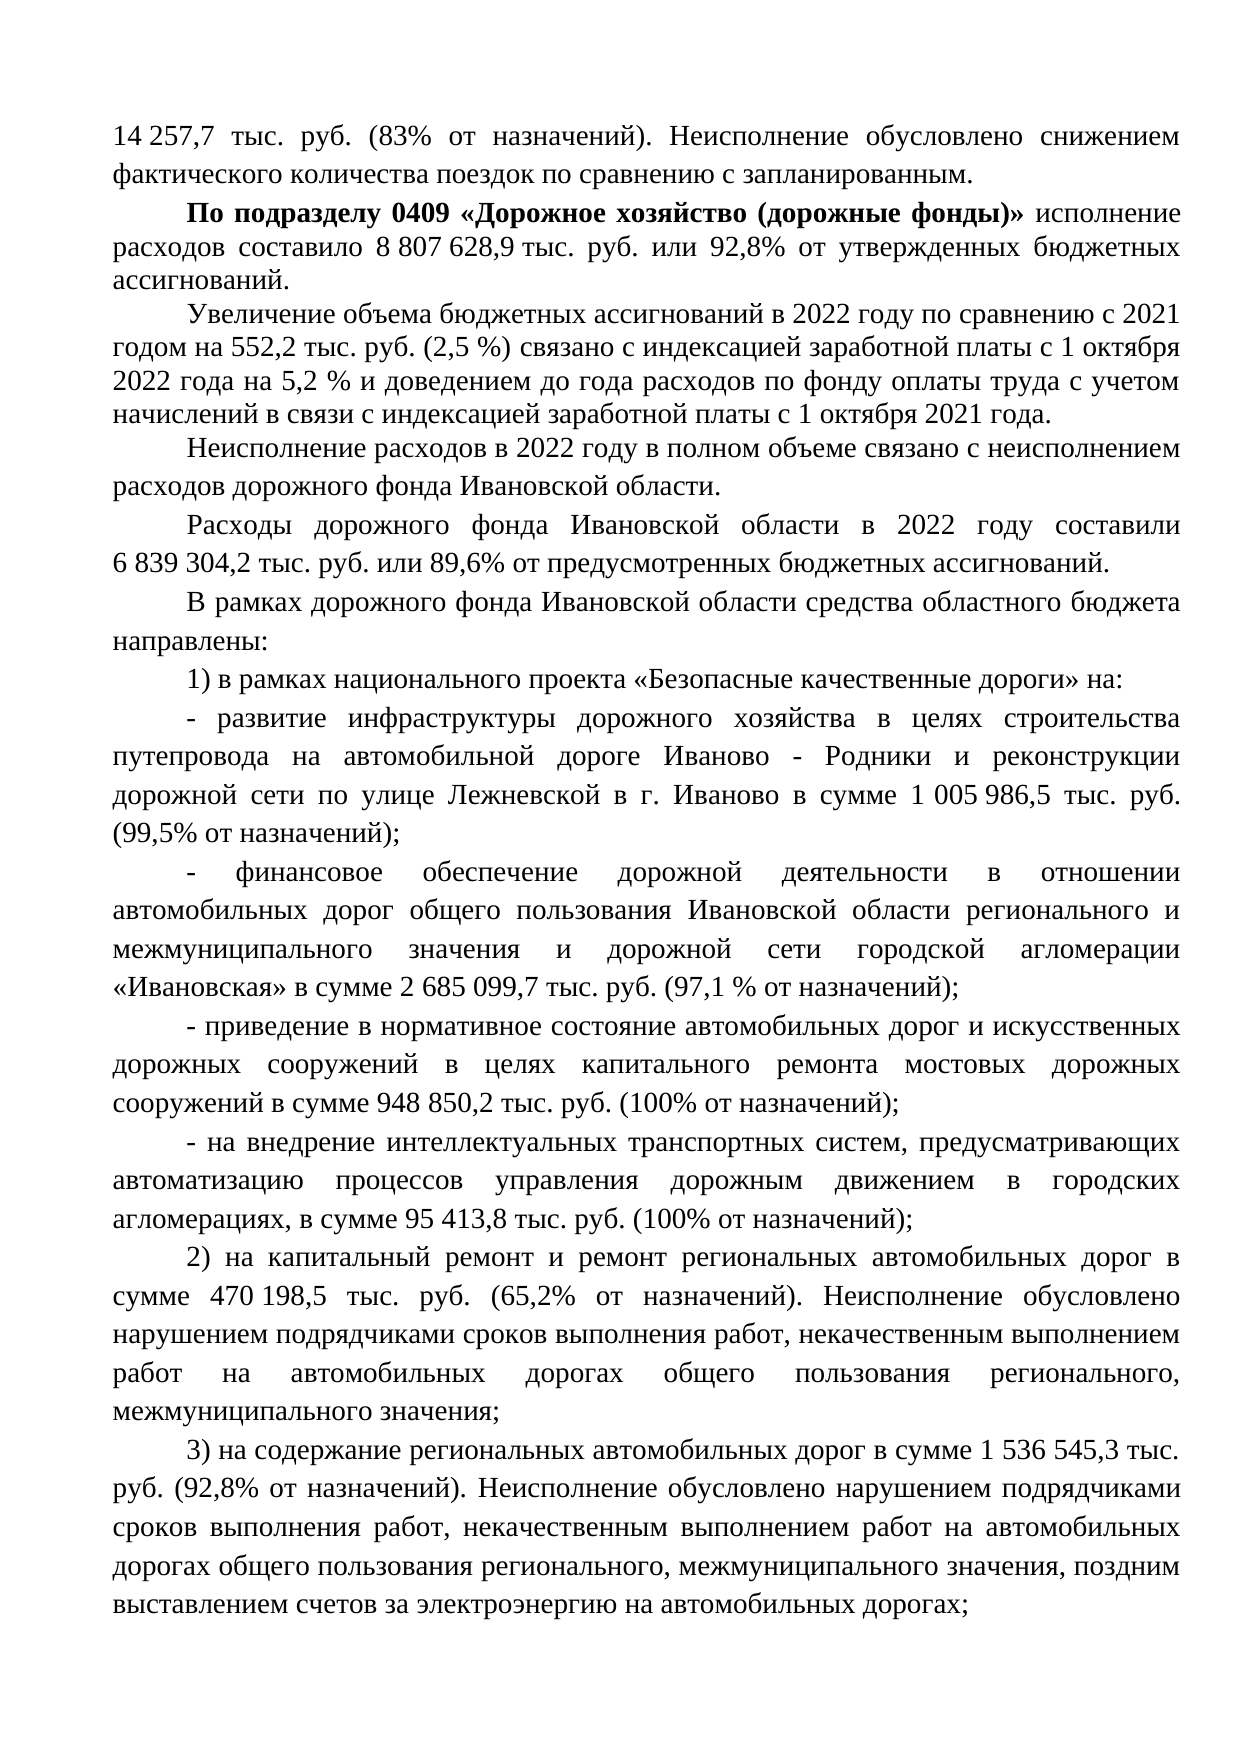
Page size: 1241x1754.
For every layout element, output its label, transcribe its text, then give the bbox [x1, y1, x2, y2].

text - развитие инфраструктуры дорожного хозяйства в целях строительства путепровода на автомобильной дороге Иваново - Родники и реконструкции дорожной сети по улице Лежневской в г. Иваново в сумме 1 005 986,5 тыс. руб. (99,5% от назначений); [112, 700, 1181, 849]
text 2) на капитальный ремонт и ремонт региональных автомобильных дорог в сумме 470 198,5 тыс. руб. (65,2% от назначений). Неисполнение обусловлено нарушением подрядчиками сроков выполнения работ, некачественным выполнением работ на автомобильных дорогах общего пользования регионального, межмуниципального значения; [112, 1239, 1181, 1427]
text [112, 118, 1181, 190]
text - на внедрение интеллектуальных транспортных систем, предусматривающих автоматизацию процессов управления дорожным движением в городских агломерациях, в сумме 95 413,8 тыс. руб. (100% от назначений); [112, 1124, 1181, 1234]
text По подразделу 0409 «Дорожное хозяйство (дорожные фонды)» исполнение расходов составило 8 807 628,9 тыс. руб. или 92,8% от утвержденных бюджетных ассигнований. [112, 195, 1181, 296]
text 3) на содержание региональных автомобильных дорог в сумме 1 536 545,3 тыс. руб. (92,8% от назначений). Неисполнение обусловлено нарушением подрядчиками сроков выполнения работ, некачественным выполнением работ на автомобильных дорогах общего пользования регионального, межмуниципального значения, поздним выставлением счетов за электроэнергию на автомобильных дорогах; [112, 1432, 1181, 1620]
text - приведение в нормативное состояние автомобильных дорог и искусственных дорожных сооружений в целях капитального ремонта мостовых дорожных сооружений в сумме 948 850,2 тыс. руб. (100% от назначений); [112, 1008, 1181, 1119]
text 1) в рамках национального проекта «Безопасные качественные дороги» на: [112, 661, 1181, 695]
text В рамках дорожного фонда Ивановской области средства областного бюджета направлены: [112, 584, 1181, 656]
text - финансовое обеспечение дорожной деятельности в отношении автомобильных дорог общего пользования Ивановской области регионального и межмуниципального значения и дорожной сети городской агломерации «Ивановская» в сумме 2 685 099,7 тыс. руб. (97,1 % от назначений); [112, 854, 1181, 1003]
text Расходы дорожного фонда Ивановской области в 2022 году составили 6 839 304,2 тыс. руб. или 89,6% от предусмотренных бюджетных ассигнований. [112, 507, 1181, 579]
text Неисполнение расходов в 2022 году в полном объеме связано с неисполнением расходов дорожного фонда Ивановской области. [112, 430, 1181, 502]
text Увеличение объема бюджетных ассигнований в 2022 году по сравнению с 2021 годом на 552,2 тыс. руб. (2,5 %) связано с индексацией заработной платы с 1 октября 2022 года на 5,2 % и доведением до года расходов по фонду оплаты труда с учетом начислений в связи с индексацией заработной платы с 1 октября 2021 года. [112, 296, 1181, 430]
